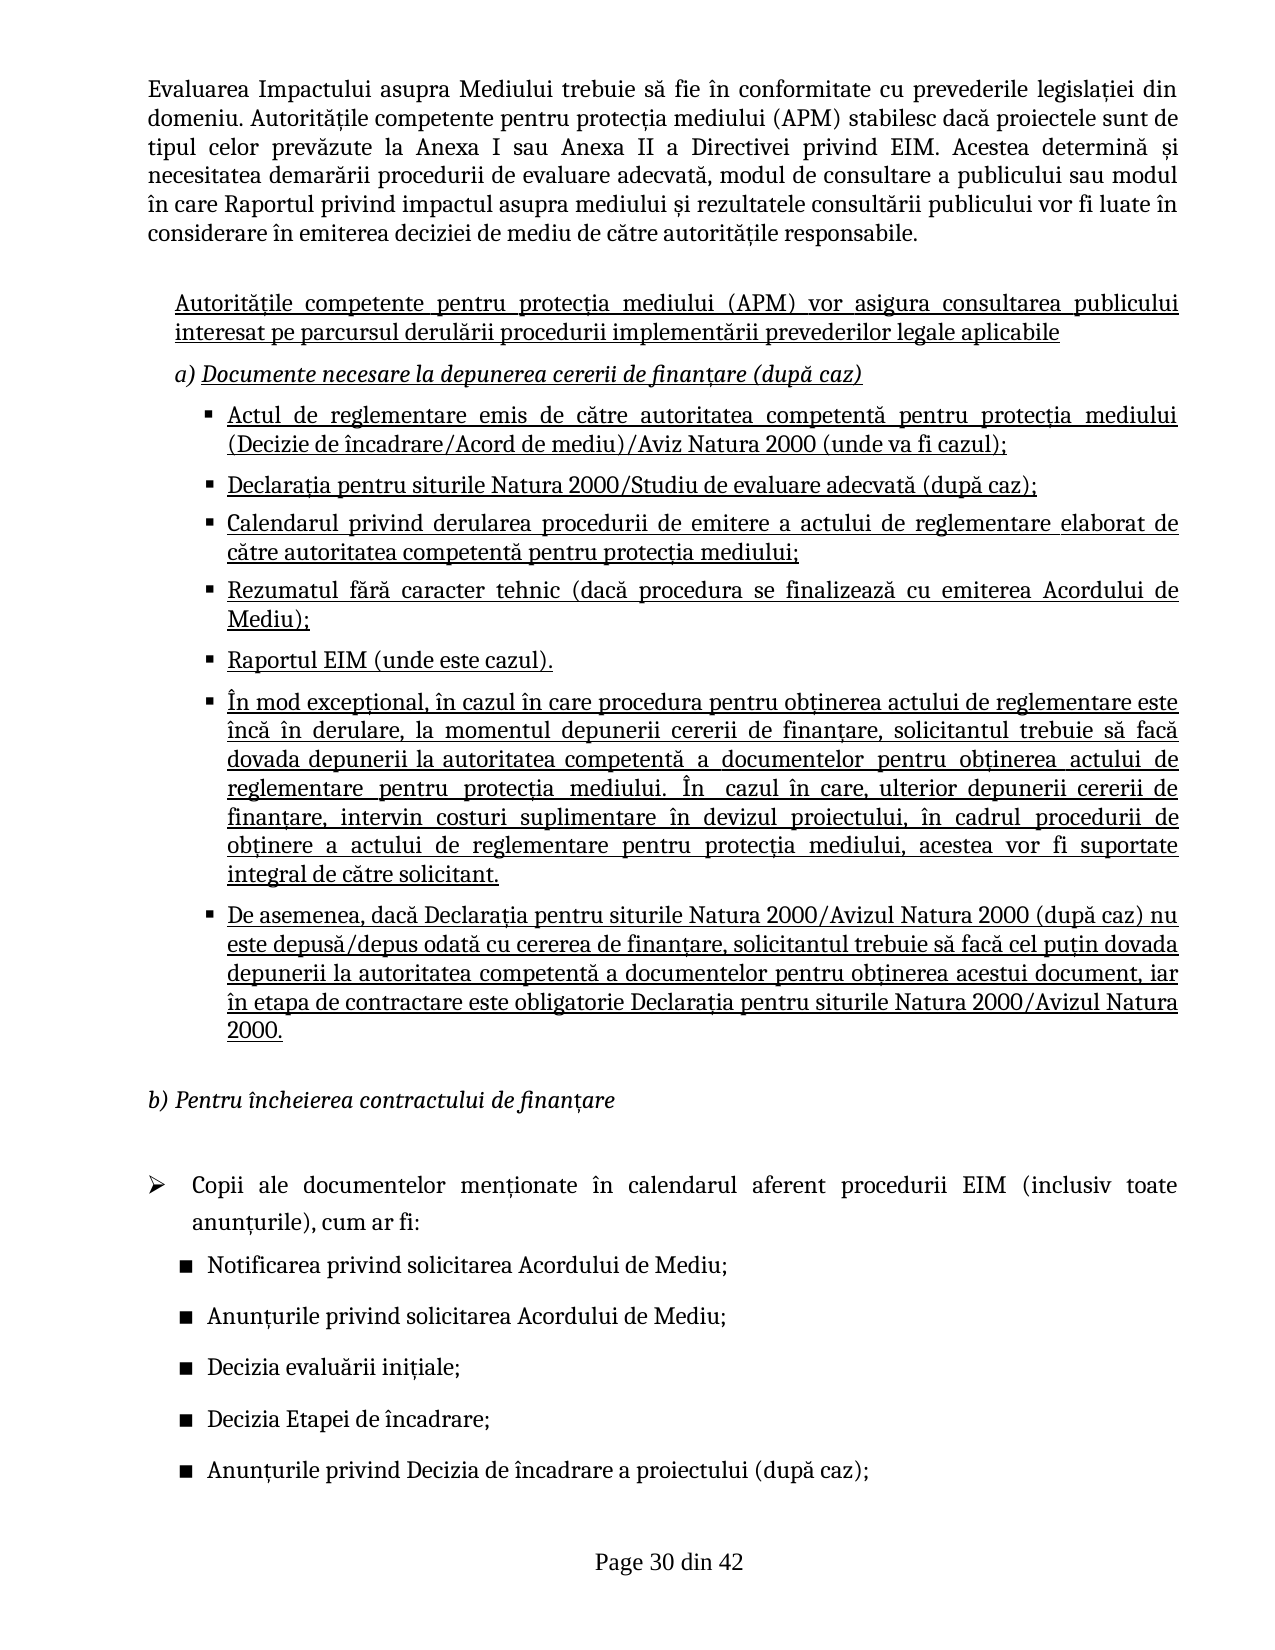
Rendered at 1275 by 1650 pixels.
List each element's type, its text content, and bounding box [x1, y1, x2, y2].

text Autoritățile competente pentru protecția mediului (APM) vor asigura consultarea publicului interesat pe parcursul derulării procedurii implementării prevederilor legale aplicabile [174, 289, 1179, 313]
text b) Pentru încheierea contractului de finanțare [148, 1086, 1179, 1115]
list Copii ale documentelor menționate în calendarul aferent procedurii EIM (inclusiv toate anunțurile), cum ar fi: [148, 1156, 1179, 1236]
list Decizia Etapei de încadrare; [177, 1390, 1179, 1441]
list De asemenea, dacă Declarația pentru siturile Natura 2000/Avizul Natura 2000 (după caz) nu este depusă/depus odată cu cererea de finanțare, solicitantul trebuie să facă cel puțin dovada depunerii la autoritatea competentă a documentelor pentru obținerea acestui document, iar în etapa de contractare este obligatorie Declarația pentru siturile Natura 2000/Avizul Natura 2000. [204, 901, 1179, 1045]
list Declarația pentru siturile Natura 2000/Studiu de evaluare adecvată (după caz); [204, 471, 1179, 500]
list Rezumatul fără caracter tehnic (dacă procedura se finalizează cu emiterea Acordului de Mediu); [204, 576, 1179, 634]
list Documente necesare la depunerea cererii de finanțare (după caz) [174, 359, 1179, 388]
list Actul de reglementare emis de către autoritatea competentă pentru protecția mediului (Decizie de încadrare/Acord de mediu)/Aviz Natura 2000 (unde va fi cazul); [203, 401, 1179, 458]
list În mod excepțional, în cazul în care procedura pentru obținerea actului de reglementare este încă în derulare, la momentul depunerii cererii de finanțare, solicitantul trebuie să facă dovada depunerii la autoritatea competentă a documentelor pentru obținerea actului de reglementare pentru protecția mediului. În cazul în care, ulterior depunerii cererii de finanțare, intervin costuri suplimentare în devizul proiectului, în cadrul procedurii de obținere a actului de reglementare pentru protecția mediului, acestea vor fi suportate integral de către solicitant. [204, 688, 1179, 889]
list Raportul EIM (unde este cazul). [204, 646, 1179, 675]
text Evaluarea Impactului asupra Mediului trebuie să fie în conformitate cu prevederile legislației din domeniu. Autoritățile competente pentru protecția mediului (APM) stabilesc dacă proiectele sunt de tipul celor prevăzute la Anexa I sau Anexa II a Directivei privind EIM. Acestea determină şi necesitatea demarării procedurii de evaluare adecvată, modul de consultare a publicului sau modul în care Raportul privind impactul asupra mediului şi rezultatele consultării publicului vor fi luate în considerare în emiterea deciziei de mediu de către autoritățile responsabile. [148, 75, 1179, 247]
list Notificarea privind solicitarea Acordului de Mediu; [177, 1236, 1179, 1288]
list Anunțurile privind Decizia de încadrare a proiectului (după caz); [177, 1441, 1179, 1493]
list Calendarul privind derularea procedurii de emitere a actului de reglementare elaborat de către autoritatea competentă pentru protecția mediului; [204, 509, 1179, 567]
list Anunțurile privind solicitarea Acordului de Mediu; [177, 1288, 1179, 1339]
list Decizia evaluării inițiale; [177, 1339, 1179, 1390]
text Autoritățile competente pentru protecția mediului (APM) vor asigura consultarea publicului interesat pe parcursul derulării procedurii implementării prevederilor legale aplicabile [174, 314, 1179, 346]
